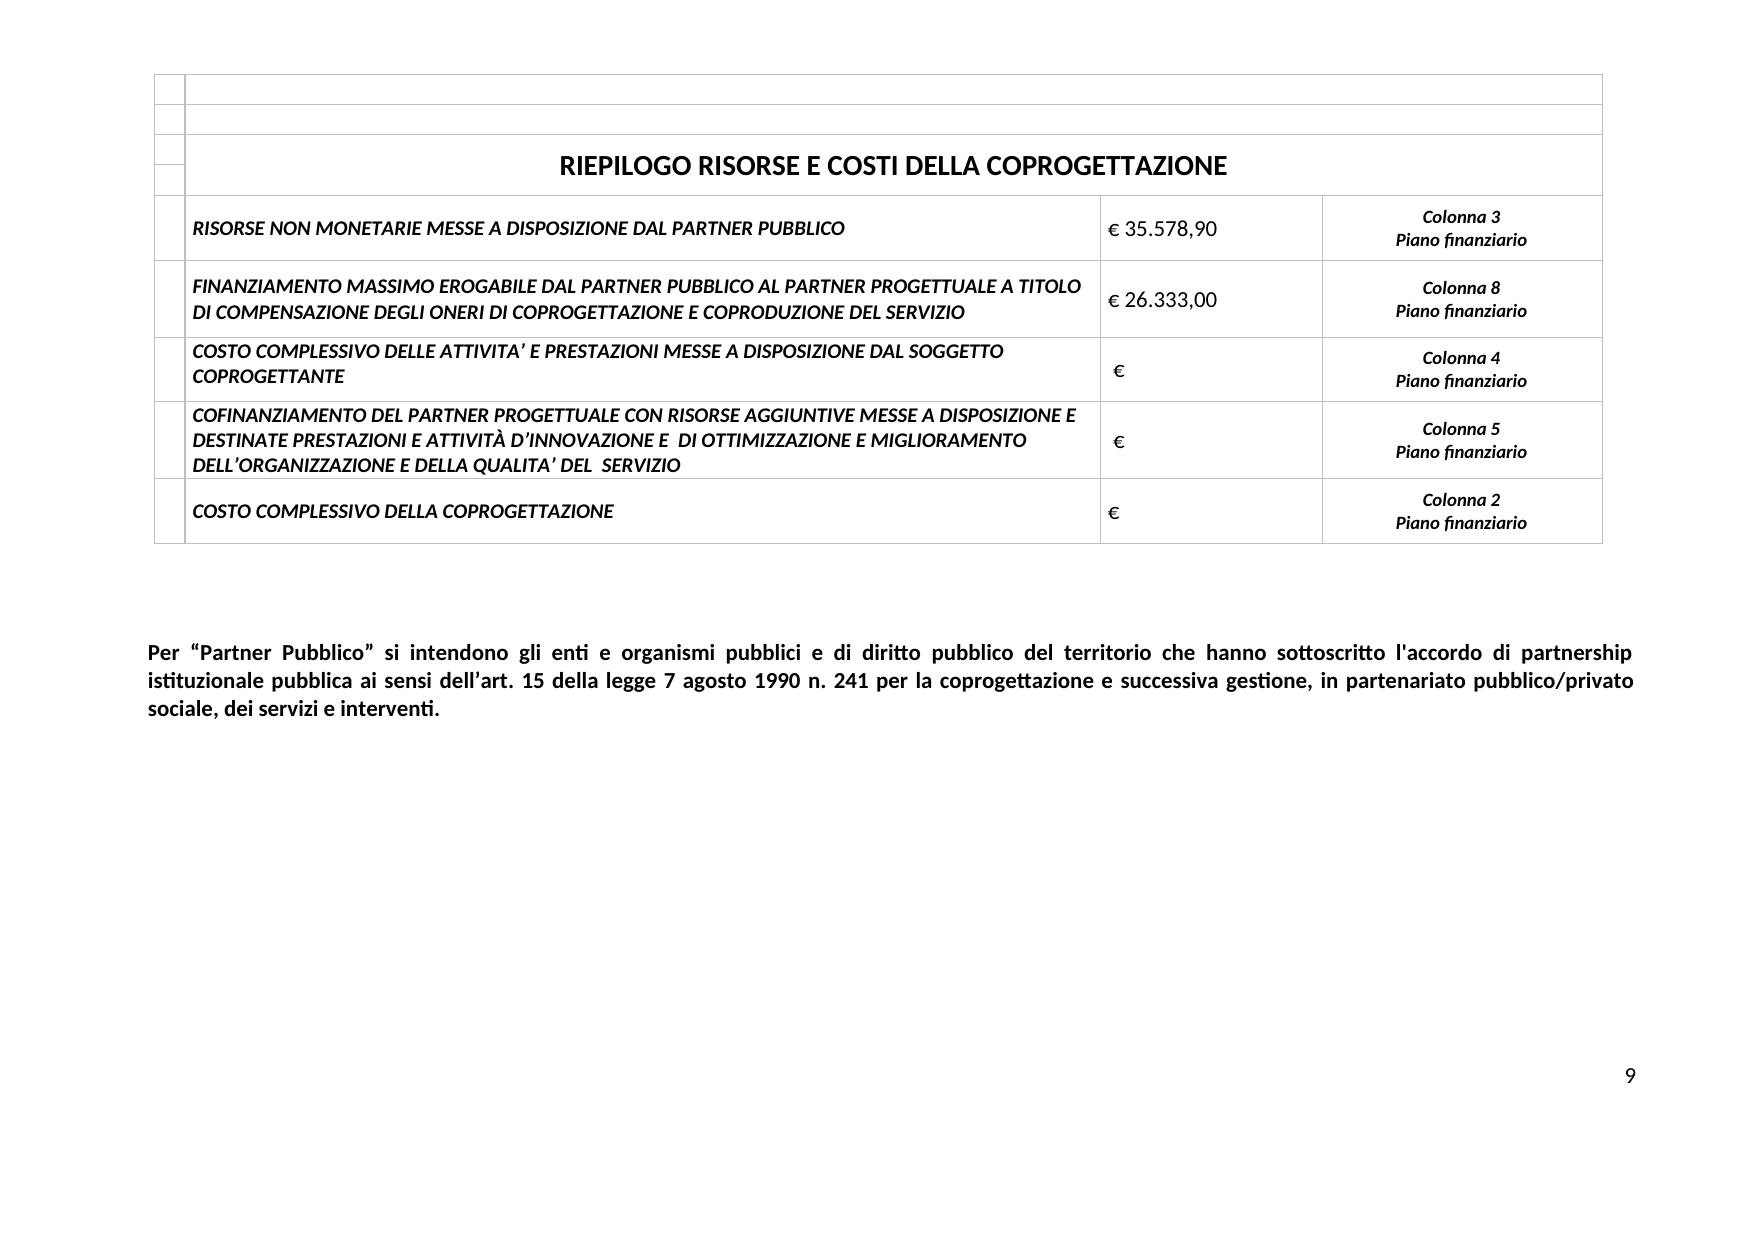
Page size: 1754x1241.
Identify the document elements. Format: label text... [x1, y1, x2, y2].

table_cell [186, 105, 1602, 134]
table_cell [155, 105, 184, 134]
table_cell € 35.578,90 [1101, 196, 1322, 260]
table_cell FINANZIAMENTO MASSIMO EROGABILE DAL PARTNER PUBBLICO AL PARTNER PROGETTUALE A TITOLO DI COMPENSAZIONE DEGLI ONERI DI COPROGETTAZIONE E COPRODUZIONE DEL SERVIZIO [186, 261, 1100, 337]
table_cell [155, 479, 184, 543]
table_cell Colonna 5 Piano finanziario [1323, 402, 1602, 478]
table_cell € [1101, 479, 1322, 543]
table_cell [155, 165, 184, 195]
table_cell Colonna 3 Piano finanziario [1323, 196, 1602, 260]
table_cell [155, 261, 184, 337]
table_cell COSTO COMPLESSIVO DELLA COPROGETTAZIONE [186, 479, 1100, 543]
table_cell [155, 338, 184, 401]
table_cell € [1101, 338, 1322, 401]
table_cell [155, 402, 184, 478]
table_cell € 26.333,00 [1101, 261, 1322, 337]
table_cell RIEPILOGO RISORSE E COSTI DELLA COPROGETTAZIONE [186, 135, 1602, 195]
table_cell COFINANZIAMENTO DEL PARTNER PROGETTUALE CON RISORSE AGGIUNTIVE MESSE A DISPOSIZIONE E DESTINATE PRESTAZIONI E ATTIVITÀ D’INNOVAZIONE E DI OTTIMIZZAZIONE E MIGLIORAMENTO DELL’ORGANIZZAZIONE E DELLA QUALITA’ DEL SERVIZIO [186, 402, 1100, 478]
table_cell € [1101, 402, 1322, 478]
table_cell [155, 196, 184, 260]
table_header [186, 75, 1602, 104]
table_cell Colonna 4 Piano finanziario [1323, 338, 1602, 401]
table_header [155, 75, 184, 104]
table_cell Colonna 2 Piano finanziario [1323, 479, 1602, 543]
text Per “Partner Pubblico” si intendono gli enti e organismi pubblici e di diritto pubblico del territorio che hanno sottoscritto l'accordo di partnership istituzionale pubblica ai sensi dell’art. 15 della legge 7 agosto 1990 n. 241 per la coprogettazione e successiva gestione, in partenariato pubblico/privato sociale, dei servizi e interventi. [148, 638, 1636, 722]
table_cell RISORSE NON MONETARIE MESSE A DISPOSIZIONE DAL PARTNER PUBBLICO [186, 196, 1100, 260]
table_cell Colonna 8 Piano finanziario [1323, 261, 1602, 337]
table_cell COSTO COMPLESSIVO DELLE ATTIVITA’ E PRESTAZIONI MESSE A DISPOSIZIONE DAL SOGGETTO COPROGETTANTE [186, 338, 1100, 401]
table_cell [155, 135, 184, 164]
